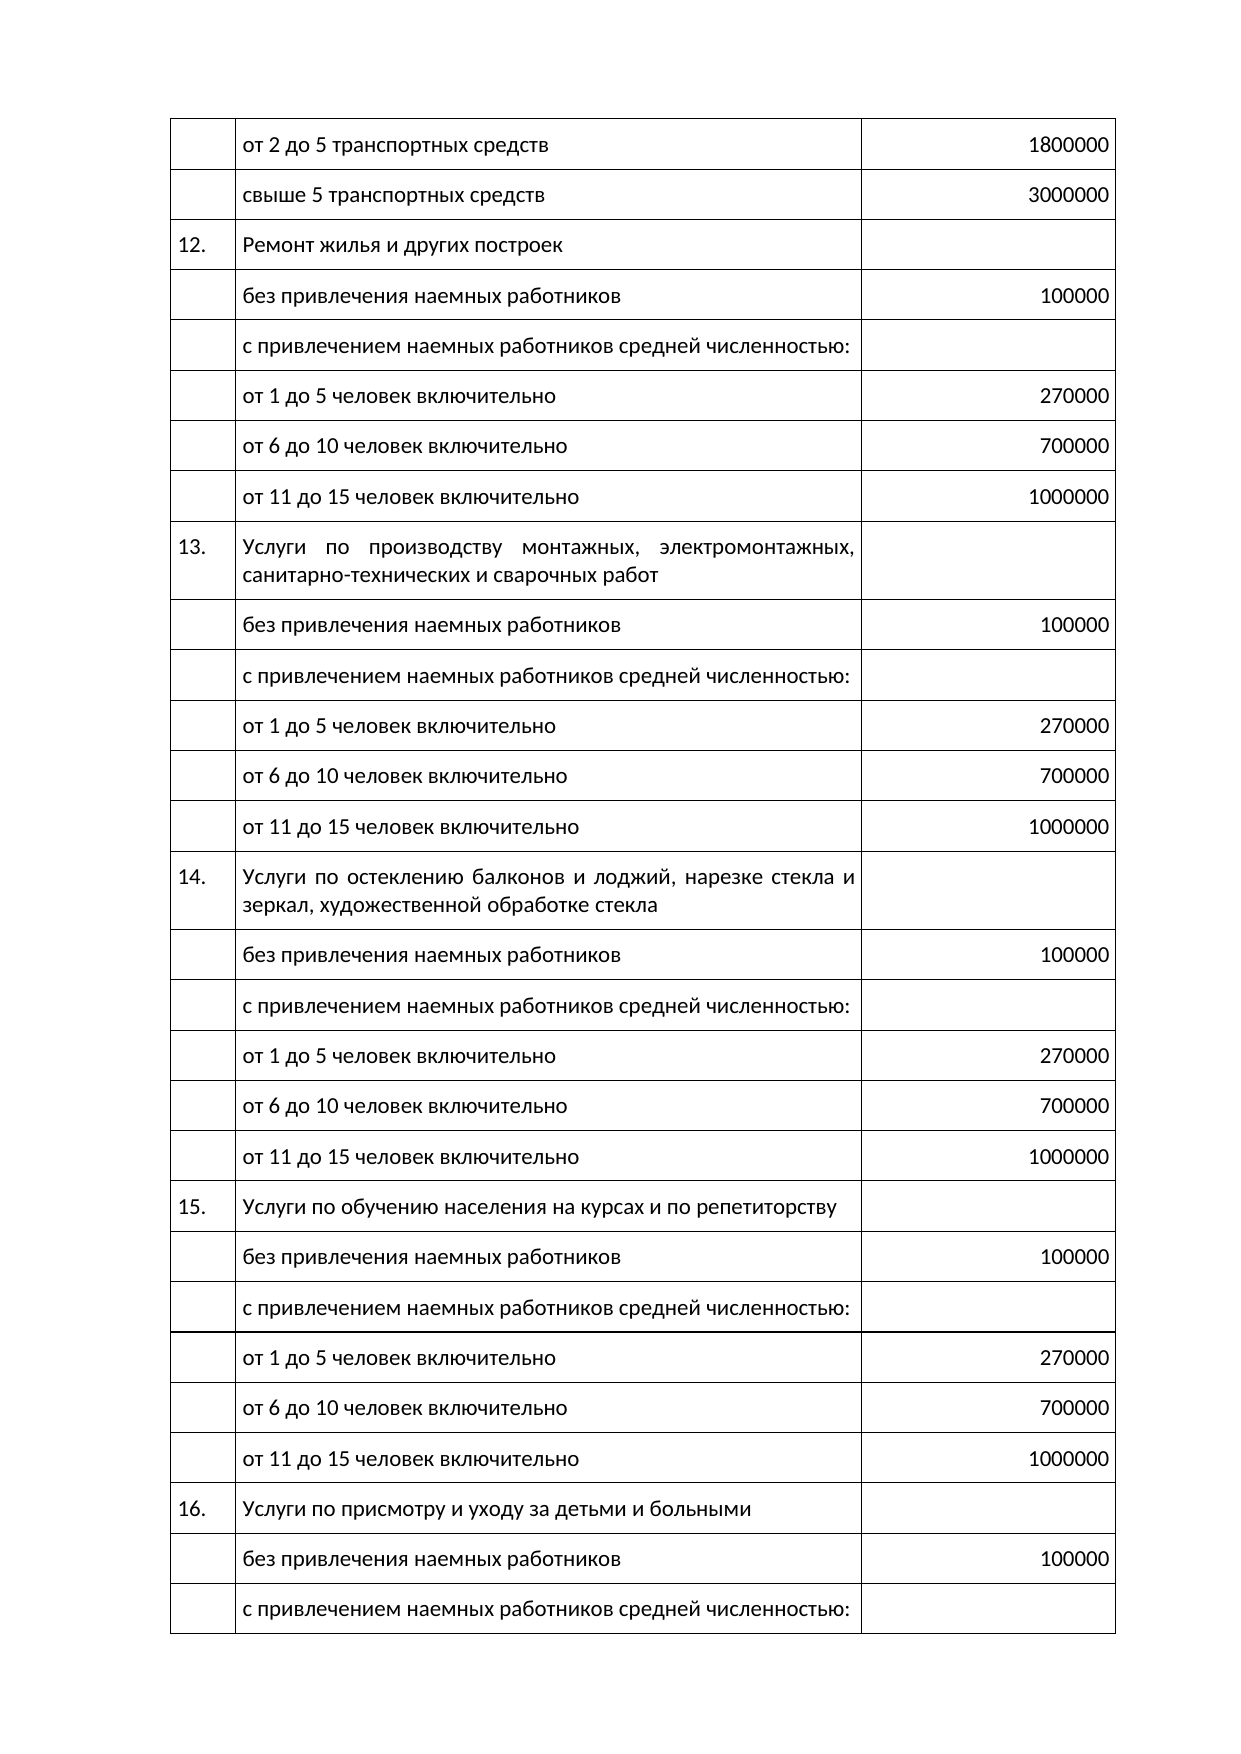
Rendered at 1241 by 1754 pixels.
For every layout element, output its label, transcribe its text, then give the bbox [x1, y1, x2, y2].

table_cell от 1 до 5 человек включительно [236, 1333, 861, 1382]
table_cell без привлечения наемных работников [236, 600, 861, 649]
table_cell от 11 до 15 человек включительно [236, 801, 861, 851]
table_cell 3000000 [862, 170, 1115, 219]
table_cell [171, 930, 235, 979]
table_cell 16. [171, 1483, 235, 1533]
table_cell [171, 980, 235, 1029]
table_cell 1000000 [862, 471, 1115, 521]
table_cell от 2 до 5 транспортных средств [236, 119, 861, 168]
table_cell 270000 [862, 371, 1115, 420]
table_cell 270000 [862, 1031, 1115, 1080]
table_cell [171, 701, 235, 750]
table_cell с привлечением наемных работников средней численностью: [236, 1282, 861, 1331]
table_cell от 6 до 10 человек включительно [236, 751, 861, 800]
table_cell [171, 421, 235, 470]
table_cell 1000000 [862, 1131, 1115, 1180]
table_cell от 11 до 15 человек включительно [236, 471, 861, 521]
table_cell 15. [171, 1181, 235, 1231]
table_cell от 6 до 10 человек включительно [236, 1383, 861, 1432]
table_cell [171, 1383, 235, 1432]
table_cell [862, 522, 1115, 599]
table_cell [862, 650, 1115, 699]
table_cell [171, 320, 235, 370]
table_cell 13. [171, 522, 235, 599]
table_cell [862, 980, 1115, 1029]
table_cell Услуги по обучению населения на курсах и по репетиторству [236, 1181, 861, 1231]
table_cell [171, 170, 235, 219]
table_cell 1000000 [862, 1433, 1115, 1482]
table_cell с привлечением наемных работников средней численностью: [236, 650, 861, 699]
table_cell Ремонт жилья и других построек [236, 220, 861, 269]
table_cell без привлечения наемных работников [236, 1232, 861, 1281]
table_cell [171, 1031, 235, 1080]
table_cell 100000 [862, 270, 1115, 319]
table_cell [862, 320, 1115, 370]
table_cell [171, 270, 235, 319]
table_cell [171, 650, 235, 699]
table_cell [171, 1534, 235, 1583]
table_cell без привлечения наемных работников [236, 1534, 861, 1583]
table_cell Услуги по присмотру и уходу за детьми и больными [236, 1483, 861, 1533]
table_cell [171, 751, 235, 800]
table_cell с привлечением наемных работников средней численностью: [236, 1584, 861, 1633]
table_cell 700000 [862, 751, 1115, 800]
table_cell от 1 до 5 человек включительно [236, 371, 861, 420]
table_cell [171, 371, 235, 420]
table_cell [171, 1333, 235, 1382]
table_cell [171, 1433, 235, 1482]
table_cell 270000 [862, 1333, 1115, 1382]
table_cell 1800000 [862, 119, 1115, 168]
table_cell 270000 [862, 701, 1115, 750]
table_cell [862, 1584, 1115, 1633]
table_cell 700000 [862, 1081, 1115, 1130]
table_cell 14. [171, 852, 235, 929]
table_cell от 6 до 10 человек включительно [236, 1081, 861, 1130]
table_cell 100000 [862, 600, 1115, 649]
table_cell [862, 852, 1115, 929]
table_cell 700000 [862, 1383, 1115, 1432]
table_cell с привлечением наемных работников средней численностью: [236, 980, 861, 1029]
table_cell 100000 [862, 930, 1115, 979]
table_cell 12. [171, 220, 235, 269]
table_cell [862, 1181, 1115, 1231]
table_cell [862, 1282, 1115, 1331]
table_cell [171, 1081, 235, 1130]
table_cell 700000 [862, 421, 1115, 470]
table_cell с привлечением наемных работников средней численностью: [236, 320, 861, 370]
table_cell [171, 801, 235, 851]
table_cell 100000 [862, 1534, 1115, 1583]
table_cell от 1 до 5 человек включительно [236, 701, 861, 750]
table_cell от 11 до 15 человек включительно [236, 1131, 861, 1180]
table_cell 1000000 [862, 801, 1115, 851]
table_cell [171, 1282, 235, 1331]
table_cell от 1 до 5 человек включительно [236, 1031, 861, 1080]
table_cell [171, 600, 235, 649]
table_cell [862, 220, 1115, 269]
table_cell от 6 до 10 человек включительно [236, 421, 861, 470]
table_cell без привлечения наемных работников [236, 270, 861, 319]
table_cell [171, 1584, 235, 1633]
table_cell [171, 471, 235, 521]
table_cell без привлечения наемных работников [236, 930, 861, 979]
table_cell 100000 [862, 1232, 1115, 1281]
table_cell [171, 119, 235, 168]
table_cell от 11 до 15 человек включительно [236, 1433, 861, 1482]
table_cell [862, 1483, 1115, 1533]
table_cell Услуги по остеклению балконов и лоджий, нарезке стекла и зеркал, художественной обработке стекла [236, 852, 861, 929]
table_cell свыше 5 транспортных средств [236, 170, 861, 219]
table_cell [171, 1232, 235, 1281]
table_cell [171, 1131, 235, 1180]
table_cell Услуги по производству монтажных, электромонтажных, санитарно-технических и сварочных работ [236, 522, 861, 599]
